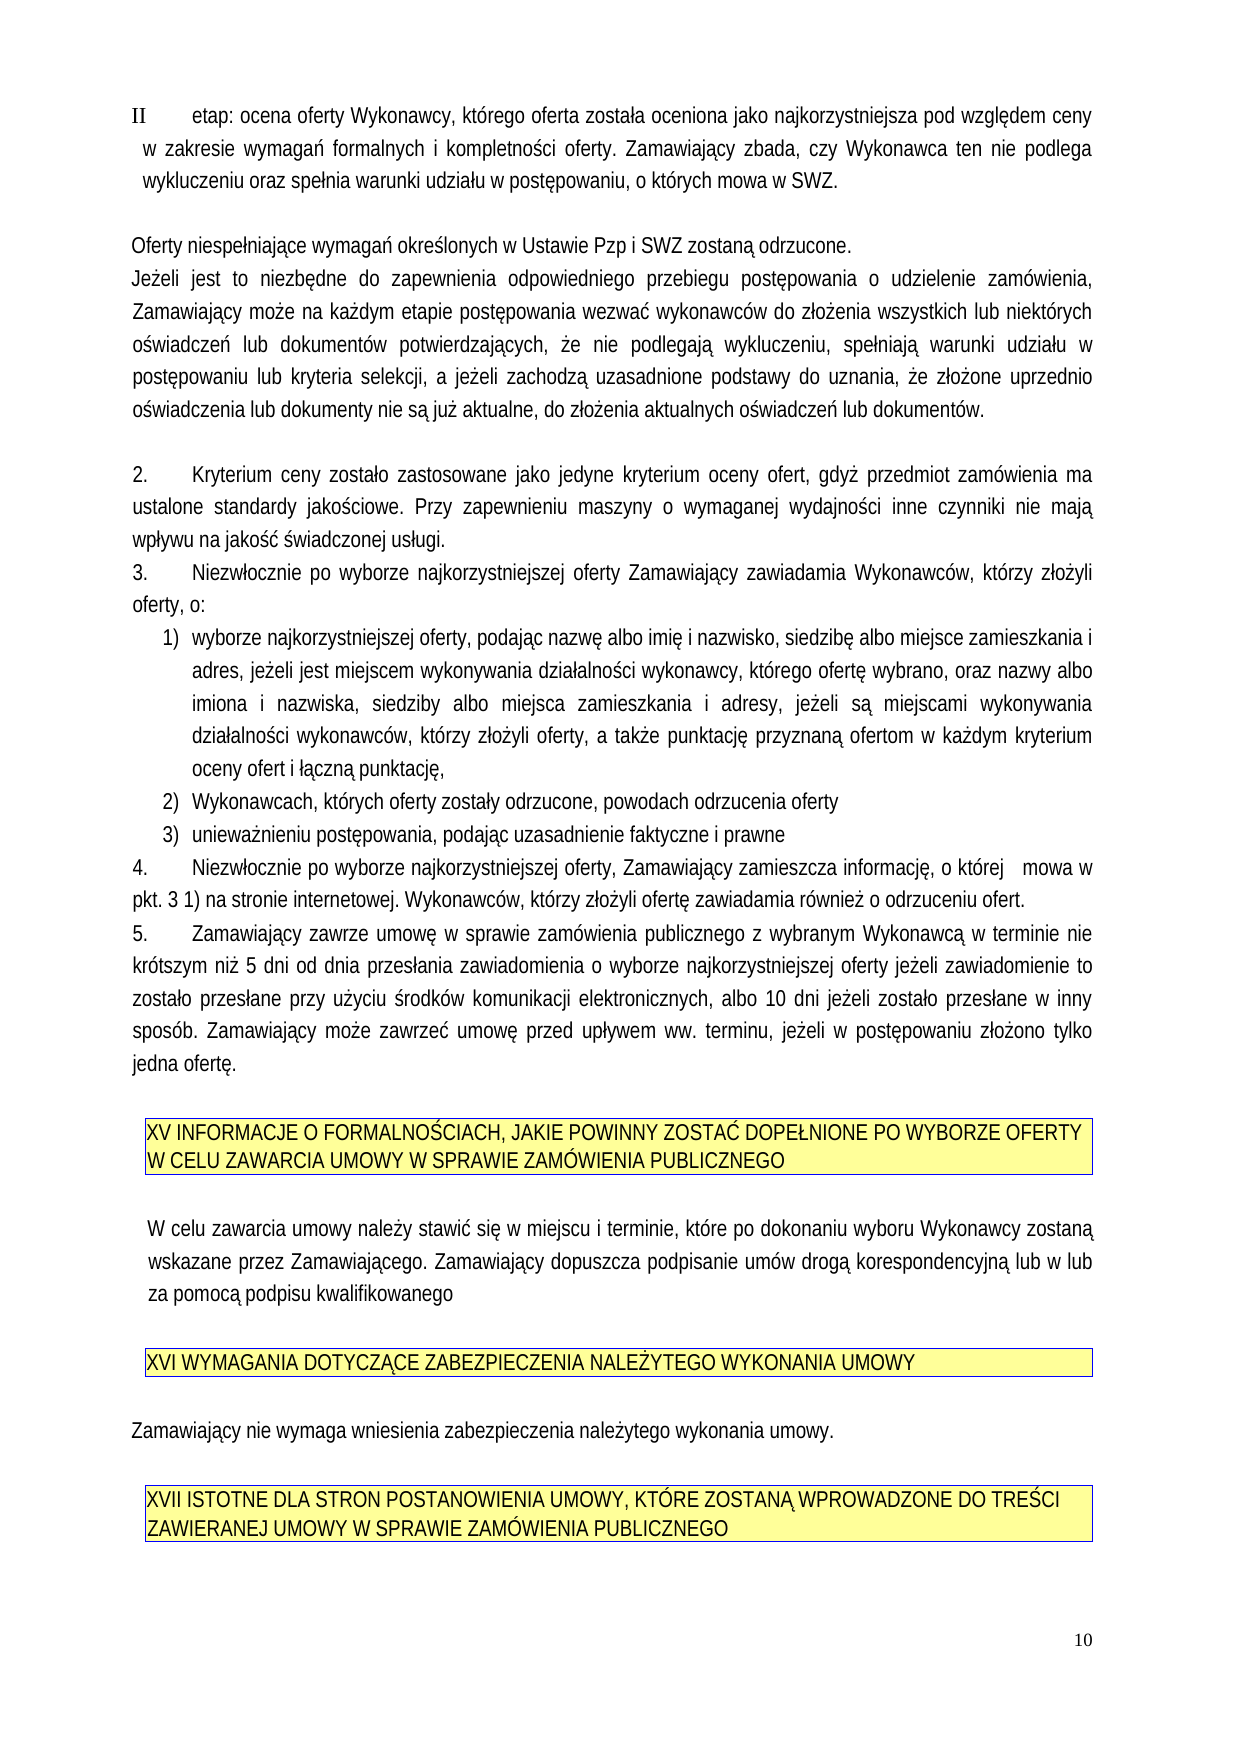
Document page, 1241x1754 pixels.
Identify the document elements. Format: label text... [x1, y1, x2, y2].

text XVI WYMAGANIA DOTYCZĄCE ZABEZPIECZENIA NALEŻYTEGO WYKONANIA UMOWY [146, 1349, 1092, 1376]
text W celu zawarcia umowy należy stawić się w miejscu i terminie, które po dokonaniu wyboru Wykonawcy zostaną wskazane przez Zamawiającego. Zamawiający dopuszcza podpisanie umów drogą korespondencyjną lub w lub za pomocą podpisu kwalifikowanego [147, 1215, 1093, 1307]
list etap: ocena oferty Wykonawcy, którego oferta została oceniona jako najkorzystniejsza pod względem ceny w zakresie wymagań formalnych i kompletności oferty. Zamawiający zbada, czy Wykonawca ten nie podlega wykluczeniu oraz spełnia warunki udziału w postępowaniu, o których mowa w SWZ. [131, 102, 1093, 194]
list wyborze najkorzystniejszej oferty, podając nazwę albo imię i nazwisko, siedzibę albo miejsce zamieszkania i adres, jeżeli jest miejscem wykonywania działalności wykonawcy, którego ofertę wybrano, oraz nazwy albo imiona i nazwiska, siedziby albo miejsca zamieszkania i adresy, jeżeli są miejscami wykonywania działalności wykonawców, którzy złożyli oferty, a także punktację przyznaną ofertom w każdym kryterium oceny ofert i łączną punktację, [162, 624, 1093, 781]
text Zamawiający nie wymaga wniesienia zabezpieczenia należytego wykonania umowy. [131, 1417, 1093, 1443]
list Niezwłocznie po wyborze najkorzystniejszej oferty, Zamawiający zamieszcza informację, o której mowa w pkt. 3 1) na stronie internetowej. Wykonawców, którzy złożyli ofertę zawiadamia również o odrzuceniu ofert. [132, 854, 1093, 913]
list Kryterium ceny zostało zastosowane jako jedyne kryterium oceny ofert, gdyż przedmiot zamówienia ma ustalone standardy jakościowe. Przy zapewnieniu maszyny o wymaganej wydajności inne czynniki nie mają wpływu na jakość świadczonej usługi. [132, 461, 1093, 552]
subtitle XV INFORMACJE O FORMALNOŚCIACH, JAKIE POWINNY ZOSTAĆ DOPEŁNIONE PO WYBORZE OFERTY W CELU ZAWARCIA UMOWY W SPRAWIE ZAMÓWIENIA PUBLICZNEGO [146, 1119, 1092, 1174]
list unieważnieniu postępowania, podając uzasadnienie faktyczne i prawne [162, 821, 1093, 847]
subtitle XVII ISTOTNE DLA STRON POSTANOWIENIA UMOWY, KTÓRE ZOSTANĄ WPROWADZONE DO TREŚCI ZAWIERANEJ UMOWY W SPRAWIE ZAMÓWIENIA PUBLICZNEGO [146, 1486, 1092, 1541]
list Zamawiający zawrze umowę w sprawie zamówienia publicznego z wybranym Wykonawcą w terminie nie krótszym niż 5 dni od dnia przesłania zawiadomienia o wyborze najkorzystniejszej oferty jeżeli zawiadomienie to zostało przesłane przy użyciu środków komunikacji elektronicznych, albo 10 dni jeżeli zostało przesłane w inny sposób. Zamawiający może zawrzeć umowę przed upływem ww. terminu, jeżeli w postępowaniu złożono tylko jedna ofertę. [132, 919, 1093, 1076]
text Jeżeli jest to niezbędne do zapewnienia odpowiedniego przebiegu postępowania o udzielenie zamówienia, Zamawiający może na każdym etapie postępowania wezwać wykonawców do złożenia wszystkich lub niektórych oświadczeń lub dokumentów potwierdzających, że nie podlegają wykluczeniu, spełniają warunki udziału w postępowaniu lub kryteria selekcji, a jeżeli zachodzą uzasadnione podstawy do uznania, że złożone uprzednio oświadczenia lub dokumenty nie są już aktualne, do złożenia aktualnych oświadczeń lub dokumentów. [131, 265, 1093, 422]
list Niezwłocznie po wyborze najkorzystniejszej oferty Zamawiający zawiadamia Wykonawców, którzy złożyli oferty, o: [132, 559, 1093, 618]
text Oferty niespełniające wymagań określonych w Ustawie Pzp i SWZ zostaną odrzucone. [131, 232, 1093, 259]
list Wykonawcach, których oferty zostały odrzucone, powodach odrzucenia oferty [162, 788, 1093, 814]
